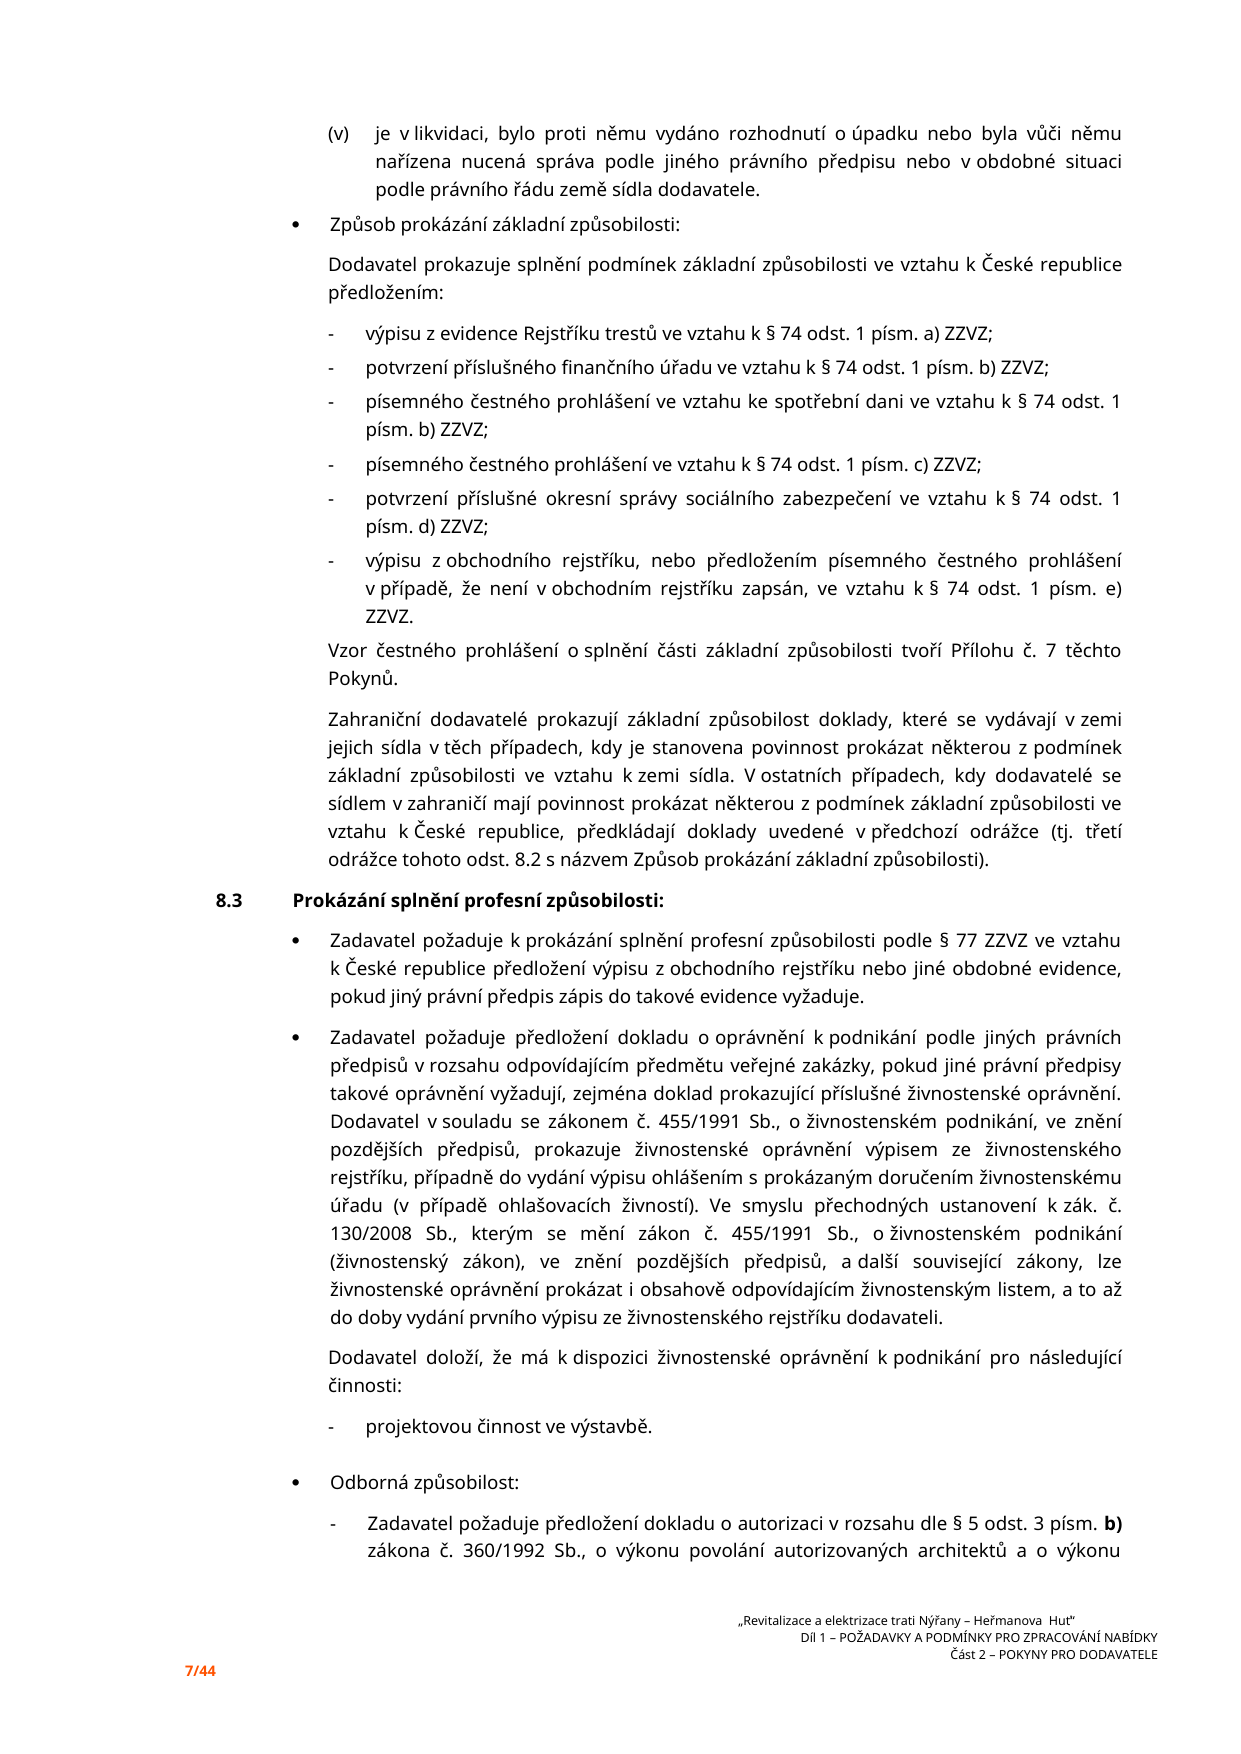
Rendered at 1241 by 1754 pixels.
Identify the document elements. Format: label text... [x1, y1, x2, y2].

list Odborná způsobilost: [292, 1469, 1122, 1495]
text Prokázání splnění profesní způsobilosti: [216, 887, 1122, 912]
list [330, 1510, 1122, 1563]
text je v likvidaci, bylo proti němu vydáno rozhodnutí o úpadku nebo byla vůči němu nařízena nucená správa podle jiného právního předpisu nebo v obdobné situaci podle právního řádu země sídla dodavatele. [328, 121, 1122, 202]
text Vzor čestného prohlášení o splnění části základní způsobilosti tvoří Přílohu č. 7 těchto Pokynů. [328, 638, 1122, 691]
list výpisu z obchodního rejstříku, nebo předložením písemného čestného prohlášení v případě, že není v obchodním rejstříku zapsán, ve vztahu k § 74 odst. 1 písm. e) ZZVZ. [328, 547, 1122, 629]
text Zahraniční dodavatelé prokazují základní způsobilost doklady, které se vydávají v zemi jejich sídla v těch případech, kdy je stanovena povinnost prokázat některou z podmínek základní způsobilosti ve vztahu k zemi sídla. V ostatních případech, kdy dodavatelé se sídlem v zahraničí mají povinnost prokázat některou z podmínek základní způsobilosti ve vztahu k České republice, předkládají doklady uvedené v předchozí odrážce (tj. třetí odrážce tohoto odst. 8.2 s názvem Způsob prokázání základní způsobilosti). [328, 706, 1122, 872]
list potvrzení příslušné okresní správy sociálního zabezpečení ve vztahu k § 74 odst. 1 písm. d) ZZVZ; [328, 485, 1122, 539]
list písemného čestného prohlášení ve vztahu ke spotřební dani ve vztahu k § 74 odst. 1 písm. b) ZZVZ; [328, 388, 1122, 442]
list Zadavatel požaduje k prokázání splnění profesní způsobilosti podle § 77 ZZVZ ve vztahu k České republice předložení výpisu z obchodního rejstříku nebo jiné obdobné evidence, pokud jiný právní předpis zápis do takové evidence vyžaduje. [292, 927, 1122, 1009]
list Způsob prokázání základní způsobilosti: [292, 211, 1122, 236]
list výpisu z evidence Rejstříku trestů ve vztahu k § 74 odst. 1 písm. a) ZZVZ; [328, 320, 1122, 346]
text Dodavatel prokazuje splnění podmínek základní způsobilosti ve vztahu k České republice předložením: [328, 251, 1122, 305]
text Dodavatel doloží, že má k dispozici živnostenské oprávnění k podnikání pro následující činnosti: [328, 1345, 1122, 1398]
list potvrzení příslušného finančního úřadu ve vztahu k § 74 odst. 1 písm. b) ZZVZ; [328, 354, 1122, 380]
list projektovou činnost ve výstavbě. [328, 1413, 1122, 1439]
list písemného čestného prohlášení ve vztahu k § 74 odst. 1 písm. c) ZZVZ; [328, 451, 1122, 476]
list Zadavatel požaduje předložení dokladu o oprávnění k podnikání podle jiných právních předpisů v rozsahu odpovídajícím předmětu veřejné zakázky, pokud jiné právní předpisy takové oprávnění vyžadují, zejména doklad prokazující příslušné živnostenské oprávnění. Dodavatel v souladu se zákonem č. 455/1991 Sb., o živnostenském podnikání, ve znění pozdějších předpisů, prokazuje živnostenské oprávnění výpisem ze živnostenského rejstříku, případně do vydání výpisu ohlášením s prokázaným doručením živnostenskému úřadu (v případě ohlašovacích živností). Ve smyslu přechodných ustanovení k zák. č. 130/2008 Sb., kterým se mění zákon č. 455/1991 Sb., o živnostenském podnikání (živnostenský zákon), ve znění pozdějších předpisů, a další související zákony, lze živnostenské oprávnění prokázat i obsahově odpovídajícím živnostenským listem, a to až do doby vydání prvního výpisu ze živnostenského rejstříku dodavateli. [292, 1024, 1122, 1330]
